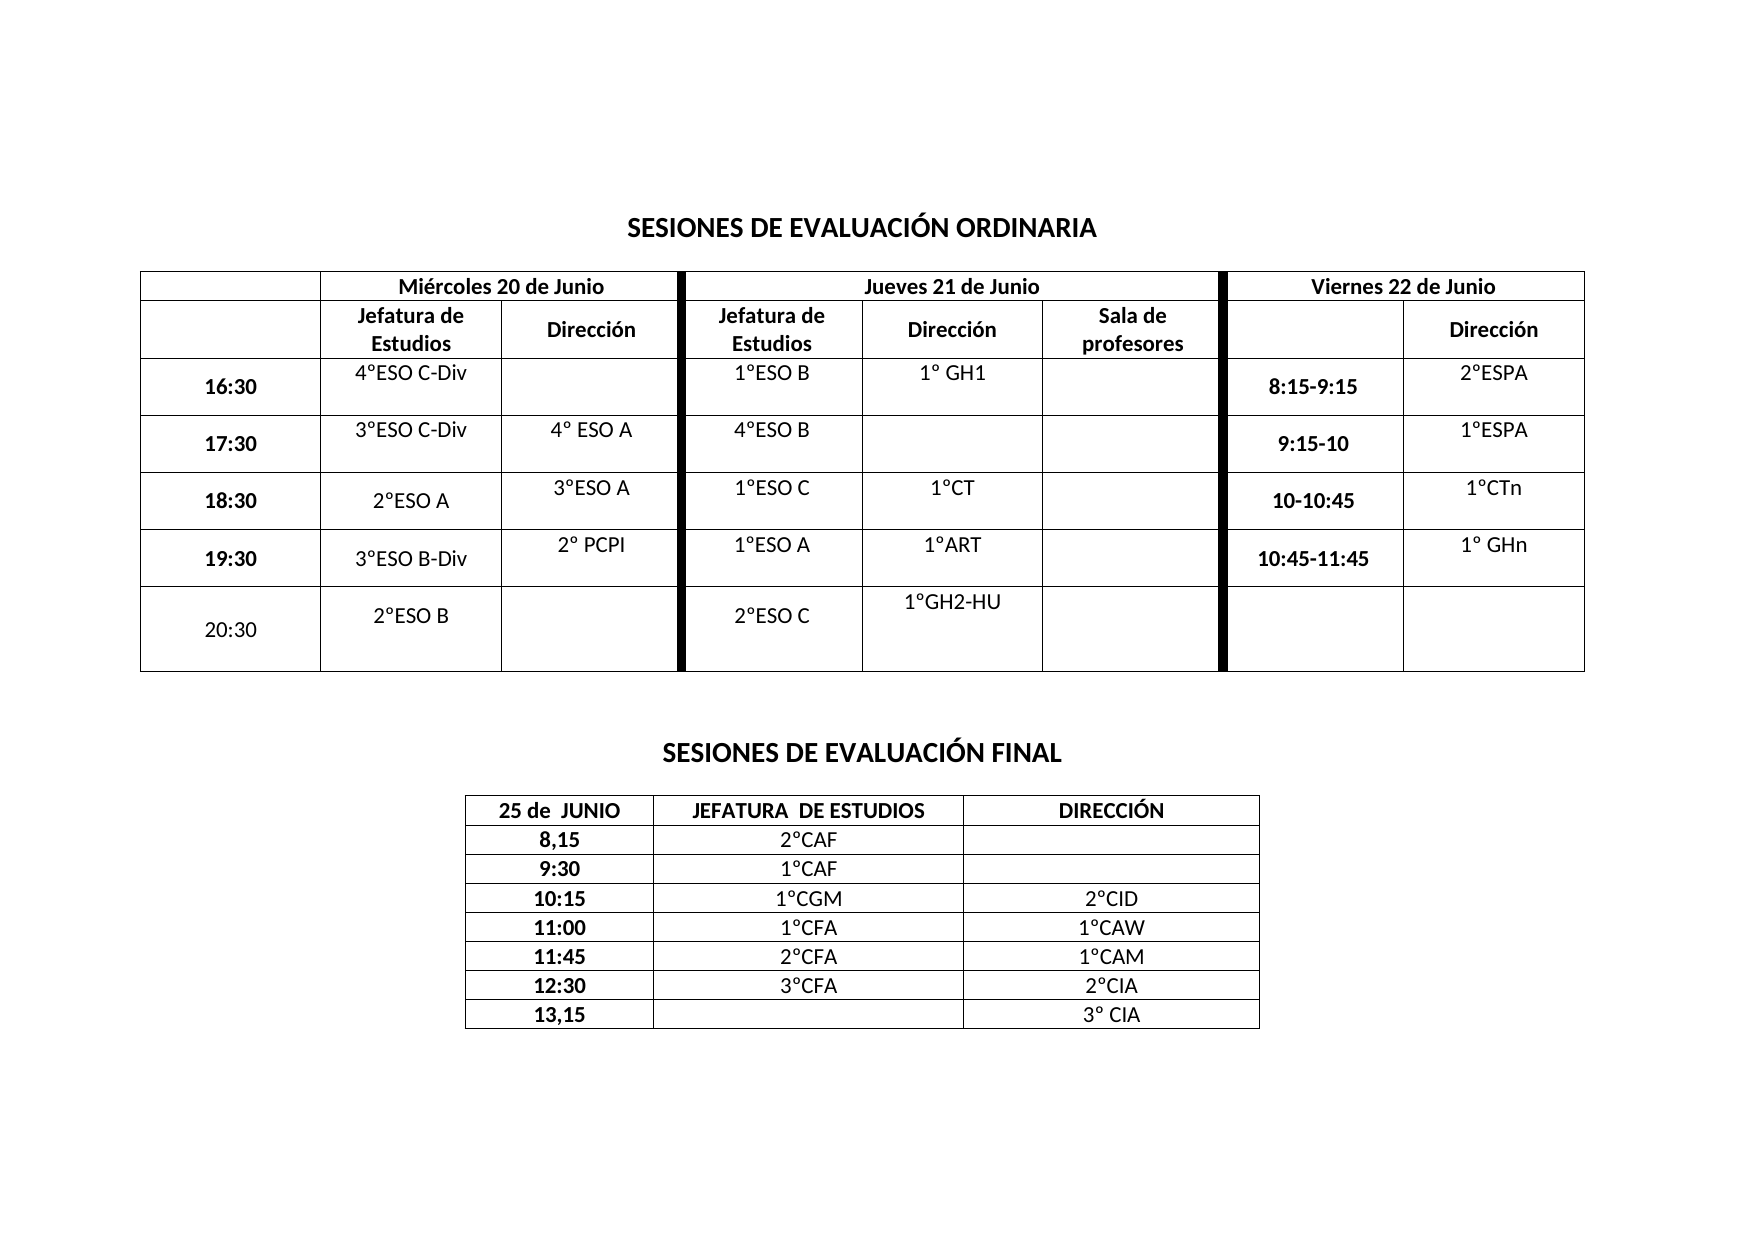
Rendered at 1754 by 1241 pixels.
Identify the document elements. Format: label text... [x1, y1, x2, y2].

table_header DIRECCIÓN [964, 796, 1259, 824]
table_cell 11:00 [466, 913, 653, 941]
table_cell [1228, 587, 1403, 671]
table_cell 8:15-9:15 [1228, 359, 1403, 414]
table_cell 4º ESO A [502, 416, 677, 472]
table_header [141, 272, 320, 300]
table_cell 1ºART [863, 530, 1042, 586]
table_cell 1ºESPA [1404, 416, 1584, 472]
table_cell 3ºESO C-Div [321, 416, 501, 472]
table_cell 10-10:45 [1228, 473, 1403, 529]
table_cell [1043, 587, 1218, 671]
table_cell 2ºESO C [686, 587, 862, 671]
table_cell [1043, 530, 1218, 586]
table_cell [1043, 473, 1218, 529]
table_cell [141, 301, 320, 357]
table_cell [654, 1000, 963, 1028]
table_cell 2ºESO B [321, 587, 501, 671]
table_cell Jefatura de Estudios [321, 301, 501, 357]
table_cell 13,15 [466, 1000, 653, 1028]
table_cell 1ºESO A [686, 530, 862, 586]
table_cell 3ºESO A [502, 473, 677, 529]
table_cell 4ºESO B [686, 416, 862, 472]
table_cell 8,15 [466, 826, 653, 853]
table_cell 2ºCID [964, 884, 1259, 912]
table_cell 3ºESO B-Div [321, 530, 501, 586]
table_cell 20:30 [141, 587, 320, 671]
table_cell Dirección [863, 301, 1042, 357]
table_cell [964, 826, 1259, 853]
table_cell 1ºCAW [964, 913, 1259, 941]
text SESIONES DE EVALUACIÓN ORDINARIA [148, 209, 1577, 245]
table_header 25 de JUNIO [466, 796, 653, 824]
table_cell 16:30 [141, 359, 320, 414]
table_cell 3º CIA [964, 1000, 1259, 1028]
table_cell 18:30 [141, 473, 320, 529]
table_cell [502, 587, 677, 671]
table_cell Dirección [1404, 301, 1584, 357]
table_cell Dirección [502, 301, 677, 357]
table_cell 3ºCFA [654, 971, 963, 999]
table_cell 17:30 [141, 416, 320, 472]
table_cell [863, 416, 1042, 472]
table_cell 10:45-11:45 [1228, 530, 1403, 586]
table_cell 19:30 [141, 530, 320, 586]
table_cell [1043, 359, 1218, 414]
table_cell 1ºCAM [964, 942, 1259, 970]
table_header JEFATURA DE ESTUDIOS [654, 796, 963, 824]
table_cell 2ºCAF [654, 826, 963, 853]
text SESIONES DE EVALUACIÓN FINAL [148, 734, 1577, 769]
table_cell 2º PCPI [502, 530, 677, 586]
table_cell 1ºESO C [686, 473, 862, 529]
table_header Miércoles 20 de Junio [321, 272, 677, 300]
table_cell 1ºCFA [654, 913, 963, 941]
table_header Viernes 22 de Junio [1228, 272, 1584, 300]
table_header Jueves 21 de Junio [686, 272, 1218, 300]
table_cell 1ºCGM [654, 884, 963, 912]
table_cell 2ºESO A [321, 473, 501, 529]
table_cell [1228, 301, 1403, 357]
table_cell [964, 855, 1259, 883]
table_cell 10:15 [466, 884, 653, 912]
table_cell 9:15-10 [1228, 416, 1403, 472]
table_cell 2ºCFA [654, 942, 963, 970]
table_cell 11:45 [466, 942, 653, 970]
table_cell 1ºESO B [686, 359, 862, 414]
table_cell Sala de profesores [1043, 301, 1218, 357]
table_cell 1ºGH2-HU [863, 587, 1042, 671]
table_cell 2ºESPA [1404, 359, 1584, 414]
table_cell [1404, 587, 1584, 671]
table_cell 1ºCT [863, 473, 1042, 529]
table_cell Jefatura de Estudios [686, 301, 862, 357]
table_cell 2ºCIA [964, 971, 1259, 999]
table_cell 1º GH1 [863, 359, 1042, 414]
table_cell [502, 359, 677, 414]
table_cell [1043, 416, 1218, 472]
table_cell 12:30 [466, 971, 653, 999]
table_cell 1ºCAF [654, 855, 963, 883]
table_cell 1º GHn [1404, 530, 1584, 586]
table_cell 1ºCTn [1404, 473, 1584, 529]
table_cell 4ºESO C-Div [321, 359, 501, 414]
table_cell 9:30 [466, 855, 653, 883]
